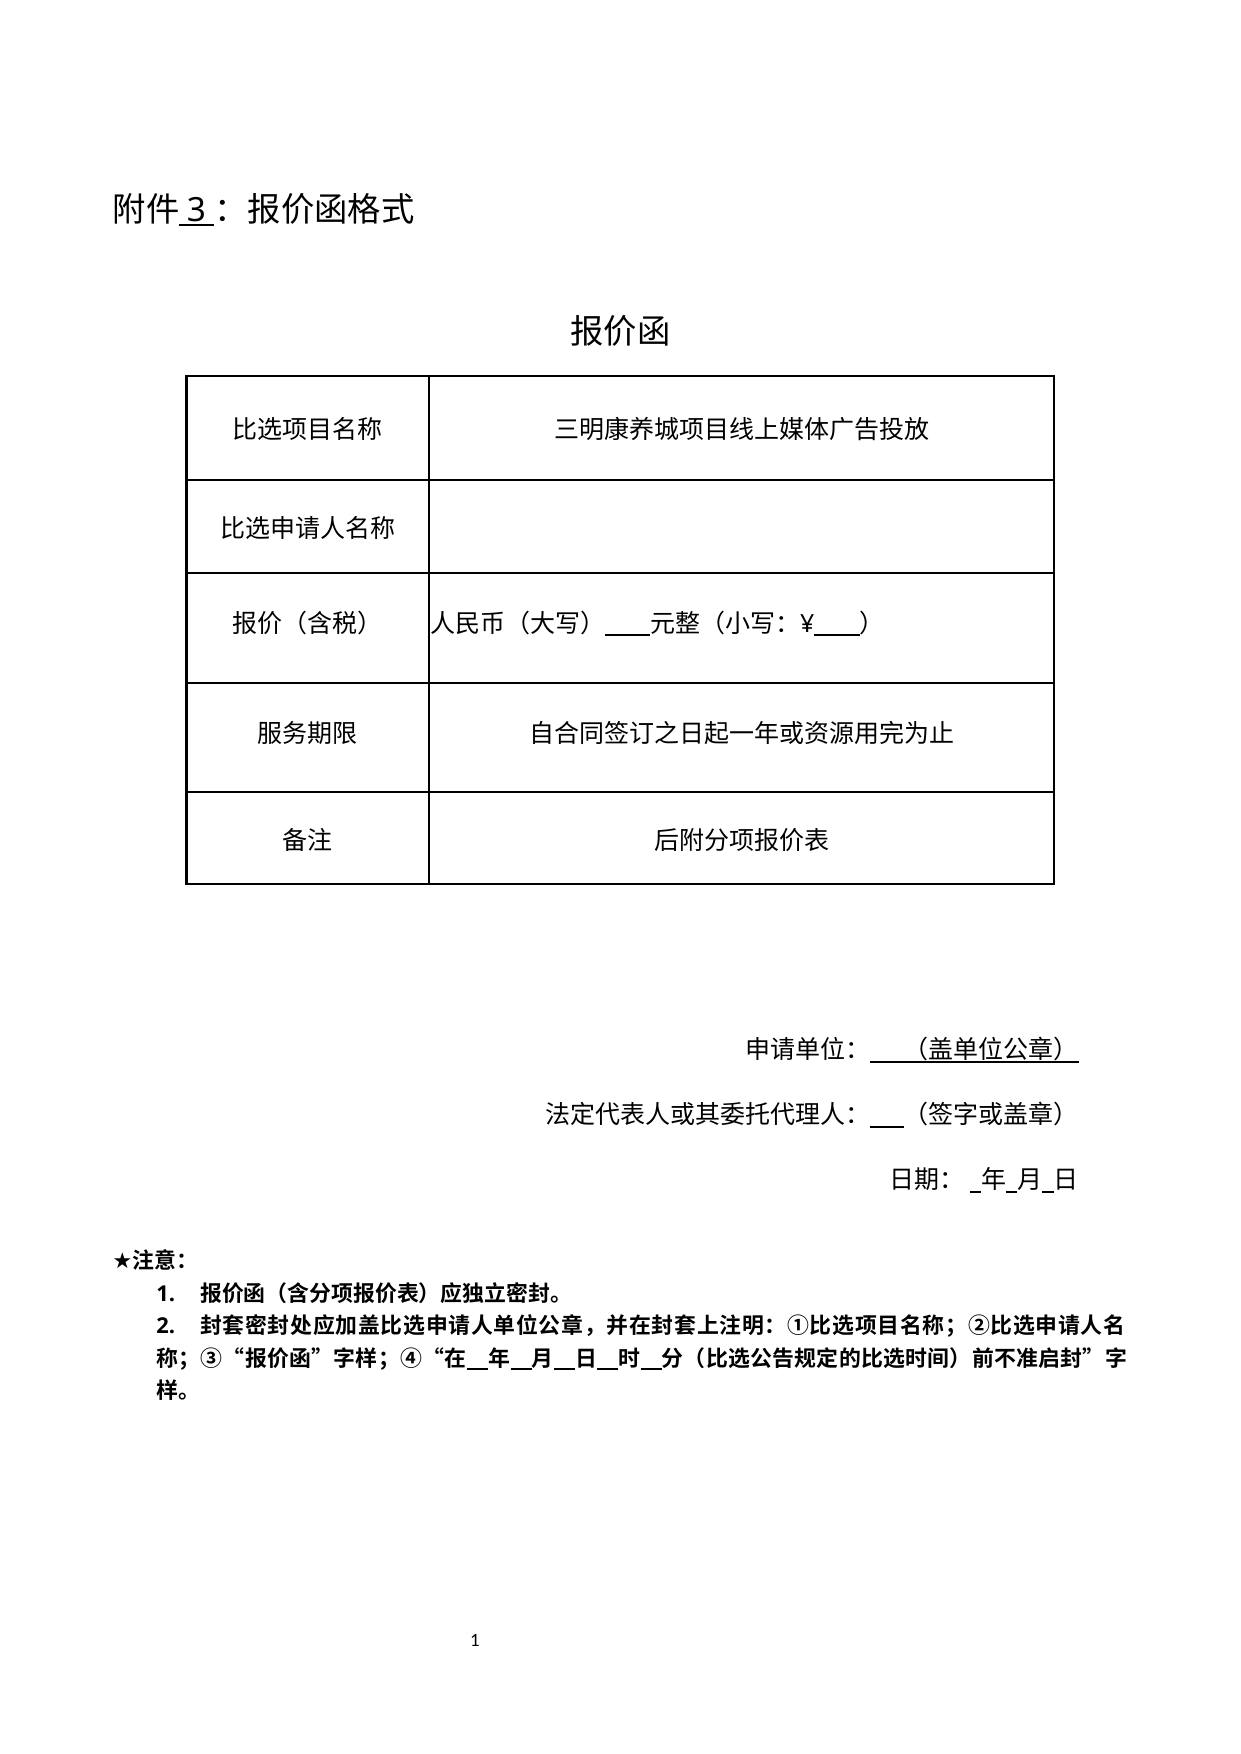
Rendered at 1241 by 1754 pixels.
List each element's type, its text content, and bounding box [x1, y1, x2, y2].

table_cell 备注 [188, 793, 428, 883]
text 附件 3 ：报价函格式 [112, 174, 1128, 239]
table_cell 后附分项报价表 [430, 793, 1053, 883]
text 报价函 [112, 297, 1128, 362]
table_header 三明康养城项目线上媒体广告投放 [430, 377, 1053, 478]
table_cell 比选申请人名称 [188, 481, 428, 572]
text 申请单位： （盖单位公章） [112, 1015, 1078, 1080]
table_header 比选项目名称 [188, 377, 428, 478]
list 报价函（含分项报价表）应独立密封。 [156, 1275, 1128, 1308]
table_cell 服务期限 [188, 684, 428, 791]
text 日期： 年 月 日 [112, 1145, 1078, 1210]
text ★注意： [112, 1243, 1128, 1275]
table_cell 报价（含税） [188, 574, 428, 682]
text 法定代表人或其委托代理人： （签字或盖章） [112, 1080, 1078, 1145]
table_cell 自合同签订之日起一年或资源用完为止 [430, 684, 1053, 791]
list 封套密封处应加盖比选申请人单位公章，并在封套上注明：①比选项目名称；②比选申请人名称；③“报价函”字样；④“在 年 月 日 时 分（比选公告规定的比选时间）前不准启封”字样。 [156, 1308, 1128, 1405]
table_cell [430, 481, 1053, 572]
table_cell 人民币（大写） 元整（小写：¥ ） [430, 574, 1053, 682]
